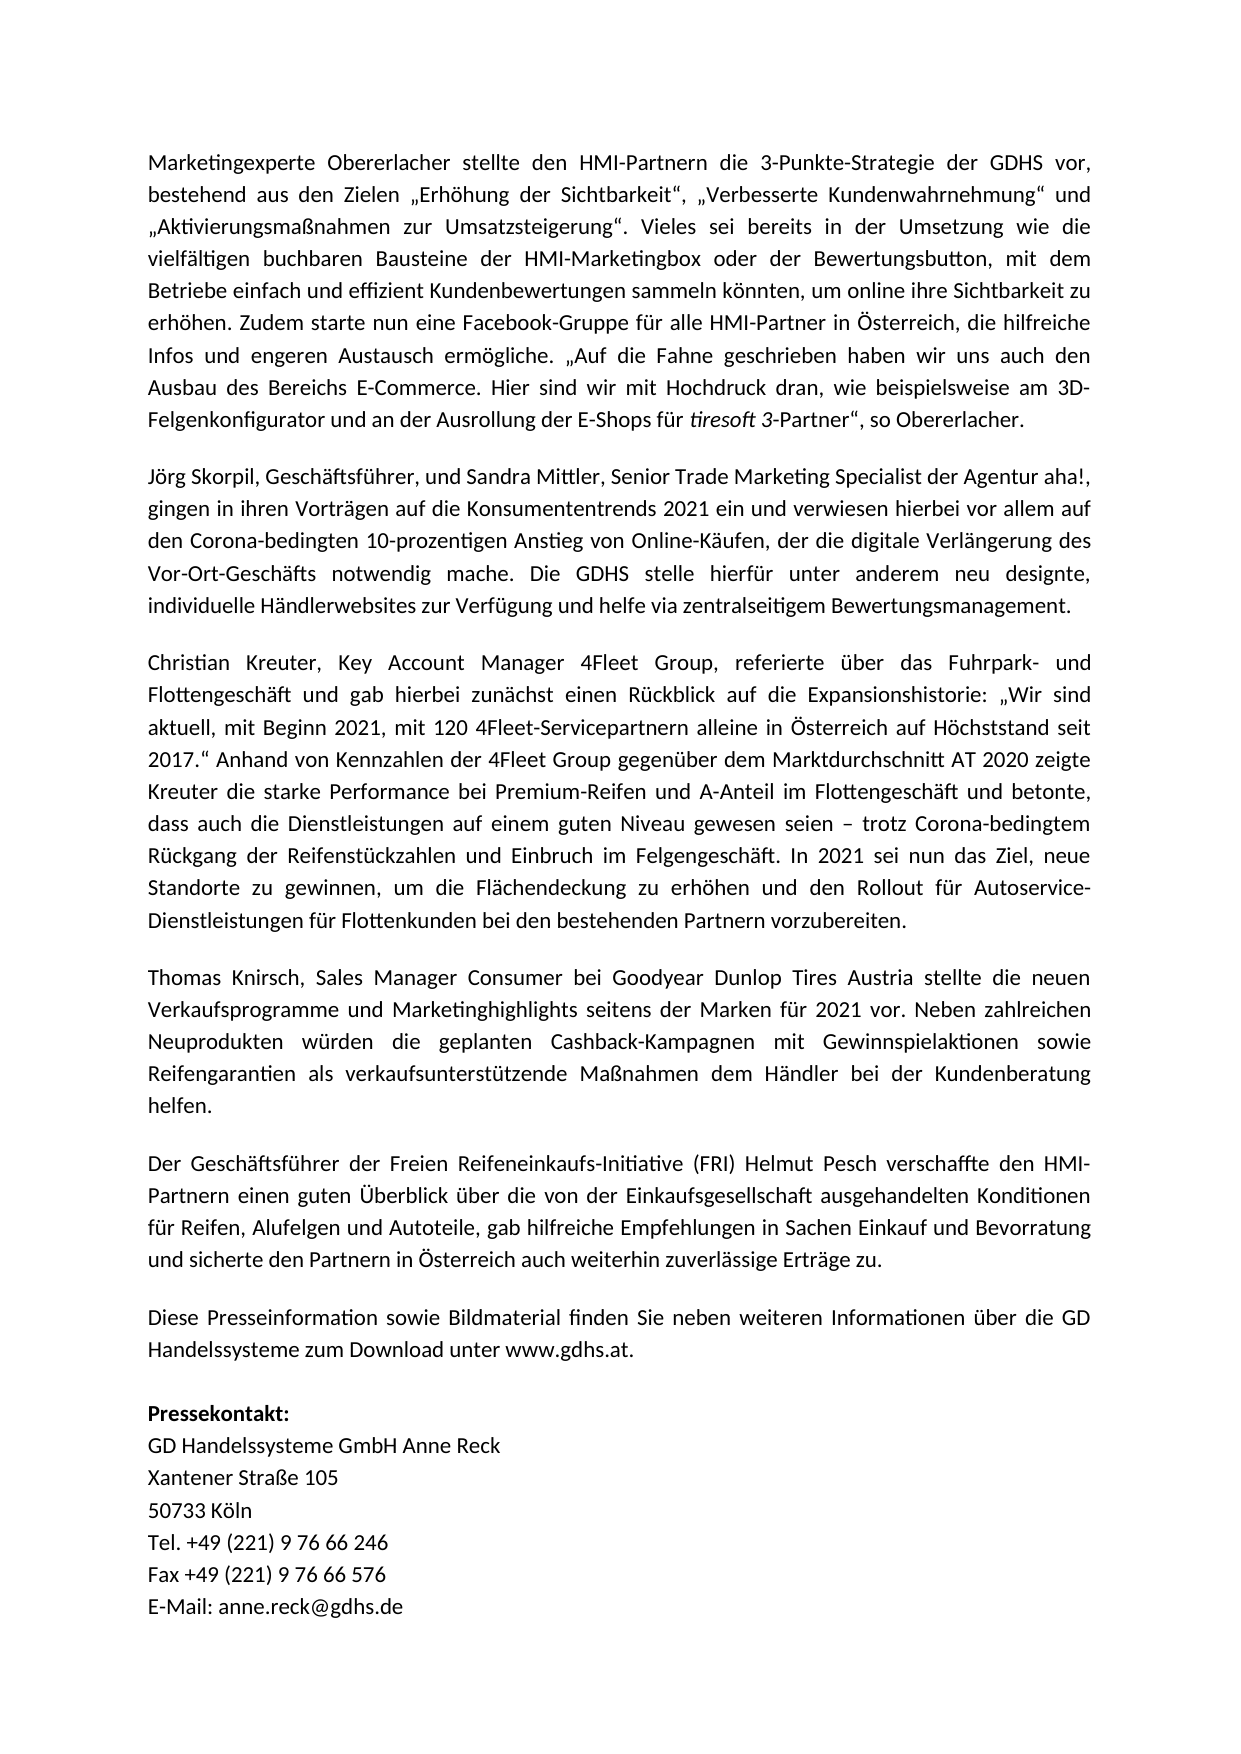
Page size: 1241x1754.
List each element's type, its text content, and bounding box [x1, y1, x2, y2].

text Jörg Skorpil, Geschäftsführer, und Sandra Mittler, Senior Trade Marketing Specialist der Agentur aha!, gingen in ihren Vorträgen auf die Konsumententrends 2021 ein und verwiesen hierbei vor allem auf den Corona-bedingten 10-prozentigen Anstieg von Online-Käufen, der die digitale Verlängerung des Vor-Ort-Geschäfts notwendig mache. Die GDHS stelle hierfür unter anderem neu designte, individuelle Händlerwebsites zur Verfügung und helfe via zentralseitigem Bewertungsmanagement. [148, 462, 1093, 619]
text Christian Kreuter, Key Account Manager 4Fleet Group, referierte über das Fuhrpark- und Flottengeschäft und gab hierbei zunächst einen Rückblick auf die Expansionshistorie: „Wir sind aktuell, mit Beginn 2021, mit 120 4Fleet-Servicepartnern alleine in Österreich auf Höchststand seit 2017.“ Anhand von Kennzahlen der 4Fleet Group gegenüber dem Marktdurchschnitt AT 2020 zeigte Kreuter die starke Performance bei Premium-Reifen und A-Anteil im Flottengeschäft und betonte, dass auch die Dienstleistungen auf einem guten Niveau gewesen seien – trotz Corona-bedingtem Rückgang der Reifenstückzahlen und Einbruch im Felgengeschäft. In 2021 sei nun das Ziel, neue Standorte zu gewinnen, um die Flächendeckung zu erhöhen und den Rollout für Autoservice-Dienstleistungen für Flottenkunden bei den bestehenden Partnern vorzubereiten. [148, 648, 1093, 934]
text GD Handelssysteme GmbH Anne Reck Xantener Straße 105 50733 Köln Tel. +49 (221) 9 76 66 246 Fax +49 (221) 9 76 66 576 E-Mail: anne.reck@gdhs.de [148, 1431, 1093, 1620]
text Diese Presseinformation sowie Bildmaterial finden Sie neben weiteren Informationen über die GD Handelssysteme zum Download unter www.gdhs.at. [148, 1303, 1093, 1363]
text Pressekontakt: [148, 1399, 1093, 1427]
text Thomas Knirsch, Sales Manager Consumer bei Goodyear Dunlop Tires Austria stellte die neuen Verkaufsprogramme und Marketinghighlights seitens der Marken für 2021 vor. Neben zahlreichen Neuprodukten würden die geplanten Cashback-Kampagnen mit Gewinnspielaktionen sowie Reifengarantien als verkaufsunterstützende Maßnahmen dem Händler bei der Kundenberatung helfen. [148, 963, 1093, 1120]
text Marketingexperte Obererlacher stellte den HMI-Partnern die 3-Punkte-Strategie der GDHS vor, bestehend aus den Zielen „Erhöhung der Sichtbarkeit“, „Verbesserte Kundenwahrnehmung“ und „Aktivierungsmaßnahmen zur Umsatzsteigerung“. Vieles sei bereits in der Umsetzung wie die vielfältigen buchbaren Bausteine der HMI-Marketingbox oder der Bewertungsbutton, mit dem Betriebe einfach und effizient Kundenbewertungen sammeln könnten, um online ihre Sichtbarkeit zu erhöhen. Zudem starte nun eine Facebook-Gruppe für alle HMI-Partner in Österreich, die hilfreiche Infos und engeren Austausch ermögliche. „Auf die Fahne geschrieben haben wir uns auch den Ausbau des Bereichs E-Commerce. Hier sind wir mit Hochdruck dran, wie beispielsweise am 3D-Felgenkonfigurator und an der Ausrollung der E-Shops für tiresoft 3-Partner“, so Obererlacher. [148, 148, 1093, 433]
text Der Geschäftsführer der Freien Reifeneinkaufs-Initiative (FRI) Helmut Pesch verschaffte den HMI-Partnern einen guten Überblick über die von der Einkaufsgesellschaft ausgehandelten Konditionen für Reifen, Alufelgen und Autoteile, gab hilfreiche Empfehlungen in Sachen Einkauf und Bevorratung und sicherte den Partnern in Österreich auch weiterhin zuverlässige Erträge zu. [148, 1149, 1093, 1273]
